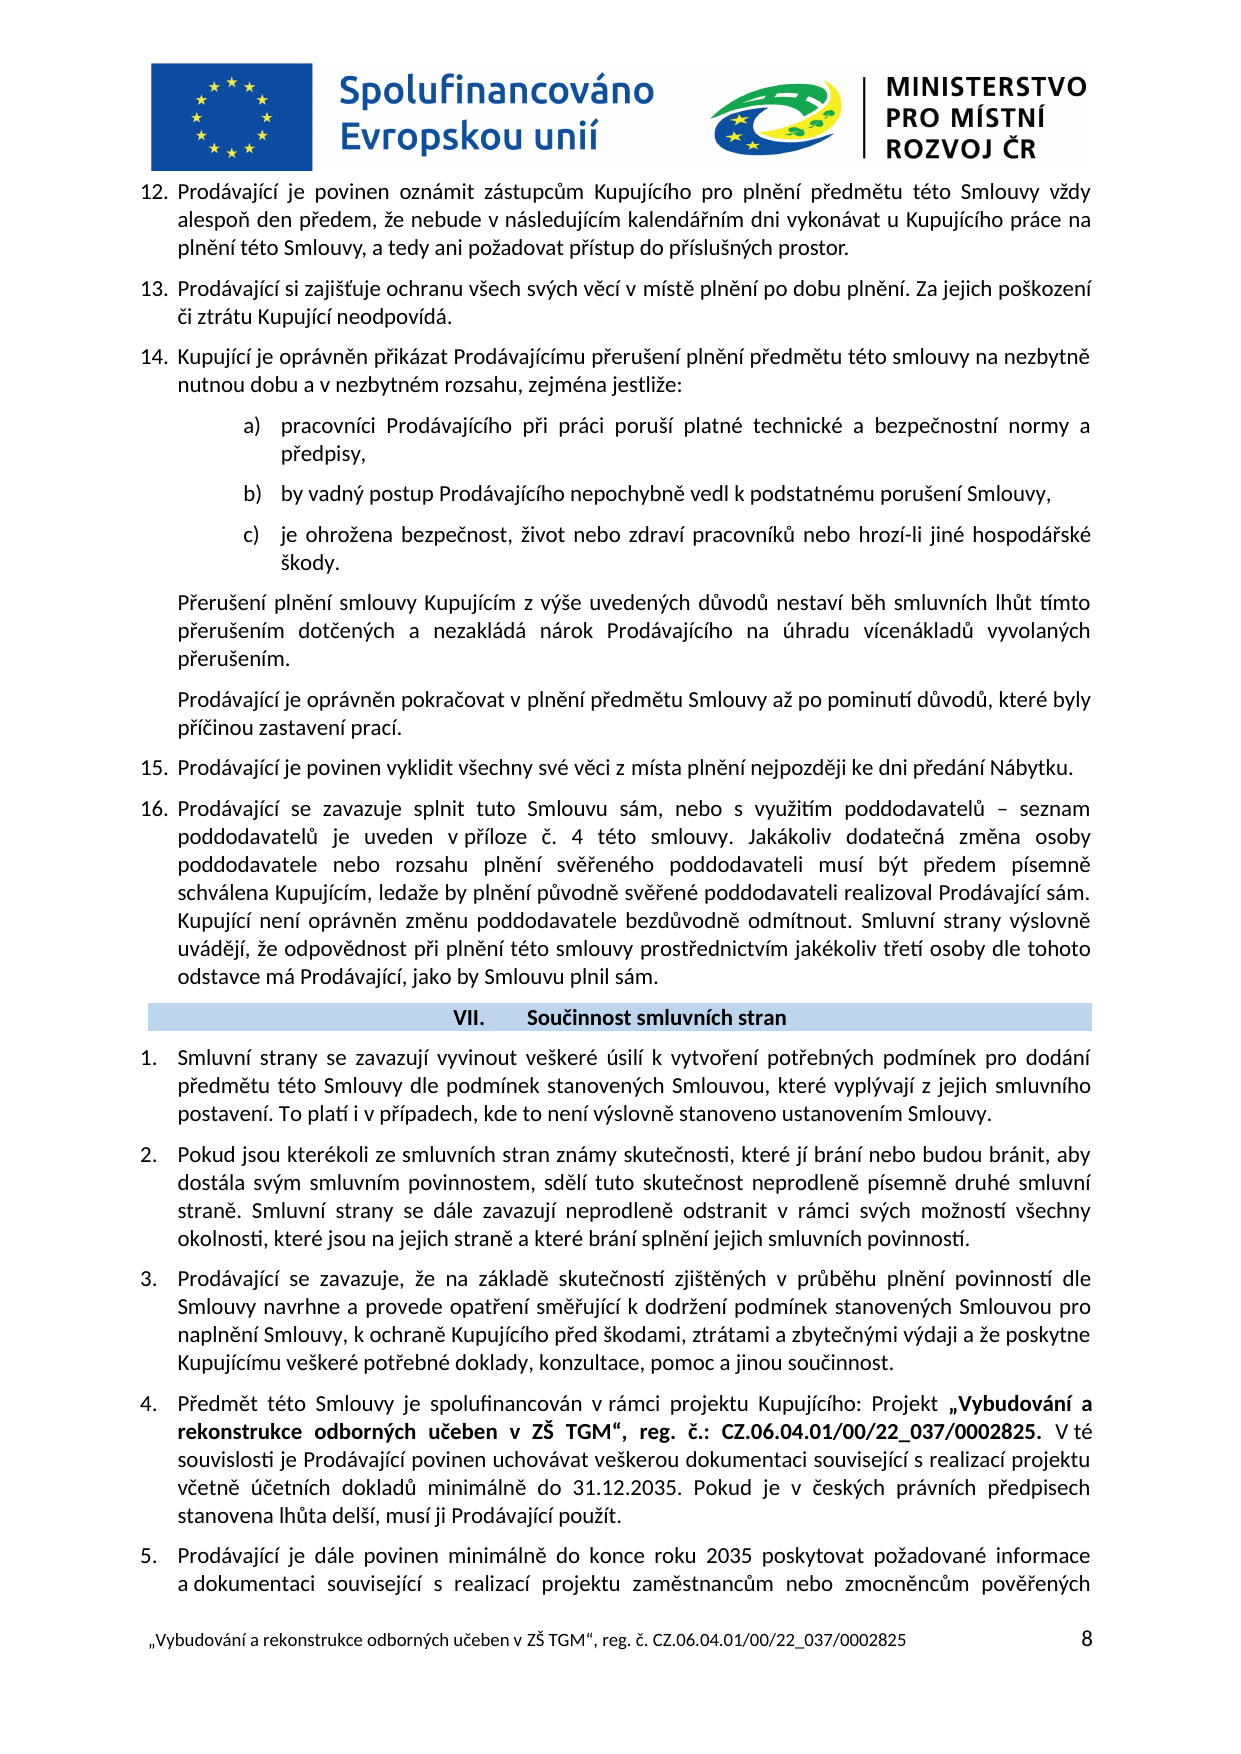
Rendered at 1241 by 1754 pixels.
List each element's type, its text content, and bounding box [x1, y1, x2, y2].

picture [148, 61, 1088, 171]
list Prodávající se zavazuje splnit tuto Smlouvu sám, nebo s využitím poddodavatelů – seznam poddodavatelů je uveden v příloze č. 4 této smlouvy. Jakákoliv dodatečná změna osoby poddodavatele nebo rozsahu plnění svěřeného poddodavateli musí být předem písemně schválena Kupujícím, ledaže by plnění původně svěřené poddodavateli realizoval Prodávající sám. Kupující není oprávněn změnu poddodavatele bezdůvodně odmítnout. Smluvní strany výslovně uvádějí, že odpovědnost při plnění této smlouvy prostřednictvím jakékoliv třetí osoby dle tohoto odstavce má Prodávající, jako by Smlouvu plnil sám. [140, 794, 1092, 990]
list Prodávající je oprávněn pokračovat v plnění předmětu Smlouvy až po pominutí důvodů, které byly příčinou zastavení prací. [177, 685, 1092, 741]
list by vadný postup Prodávajícího nepochybně vedl k podstatnému porušení Smlouvy, [243, 479, 1092, 507]
list Smluvní strany se zavazují vyvinout veškeré úsilí k vytvoření potřebných podmínek pro dodání předmětu této Smlouvy dle podmínek stanovených Smlouvou, které vyplývají z jejich smluvního postavení. To platí i v případech, kde to není výslovně stanoveno ustanovením Smlouvy. [140, 1043, 1092, 1127]
list Prodávající je povinen oznámit zástupcům Kupujícího pro plnění předmětu této Smlouvy vždy alespoň den předem, že nebude v následujícím kalendářním dni vykonávat u Kupujícího práce na plnění této Smlouvy, a tedy ani požadovat přístup do příslušných prostor. [140, 177, 1092, 261]
list je ohrožena bezpečnost, život nebo zdraví pracovníků nebo hrozí-li jiné hospodářské škody. [243, 520, 1092, 576]
list pracovníci Prodávajícího při práci poruší platné technické a bezpečnostní normy a předpisy, [243, 411, 1092, 467]
list Součinnost smluvních stran [148, 1003, 1092, 1031]
list Prodávající si zajišťuje ochranu všech svých věcí v místě plnění po dobu plnění. Za jejich poškození či ztrátu Kupující neodpovídá. [140, 274, 1092, 330]
list Kupující je oprávněn přikázat Prodávajícímu přerušení plnění předmětu této smlouvy na nezbytně nutnou dobu a v nezbytném rozsahu, zejména jestliže: [140, 342, 1092, 398]
list Prodávající je povinen vyklidit všechny své věci z místa plnění nejpozději ke dni předání Nábytku. [140, 753, 1092, 782]
text Přerušení plnění smlouvy Kupujícím z výše uvedených důvodů nestaví běh smluvních lhůt tímto přerušením dotčených a nezakládá nárok Prodávajícího na úhradu vícenákladů vyvolaných přerušením. [177, 588, 1092, 672]
list Předmět této Smlouvy je spolufinancován v rámci projektu Kupujícího: Projekt „Vybudování a rekonstrukce odborných učeben v ZŠ TGM“, reg. č.: CZ.06.04.01/00/22_037/0002825. V té souvislosti je Prodávající povinen uchovávat veškerou dokumentaci související s realizací projektu včetně účetních dokladů minimálně do 31.12.2035. Pokud je v českých právních předpisech stanovena lhůta delší, musí ji Prodávající použít. [140, 1389, 1092, 1529]
list Pokud jsou kterékoli ze smluvních stran známy skutečnosti, které jí brání nebo budou bránit, aby dostála svým smluvním povinnostem, sdělí tuto skutečnost neprodleně písemně druhé smluvní straně. Smluvní strany se dále zavazují neprodleně odstranit v rámci svých možností všechny okolnosti, které jsou na jejich straně a které brání splnění jejich smluvních povinností. [140, 1140, 1092, 1252]
list Prodávající se zavazuje, že na základě skutečností zjištěných v průběhu plnění povinností dle Smlouvy navrhne a provede opatření směřující k dodržení podmínek stanovených Smlouvou pro naplnění Smlouvy, k ochraně Kupujícího před škodami, ztrátami a zbytečnými výdaji a že poskytne Kupujícímu veškeré potřebné doklady, konzultace, pomoc a jinou součinnost. [140, 1264, 1092, 1376]
